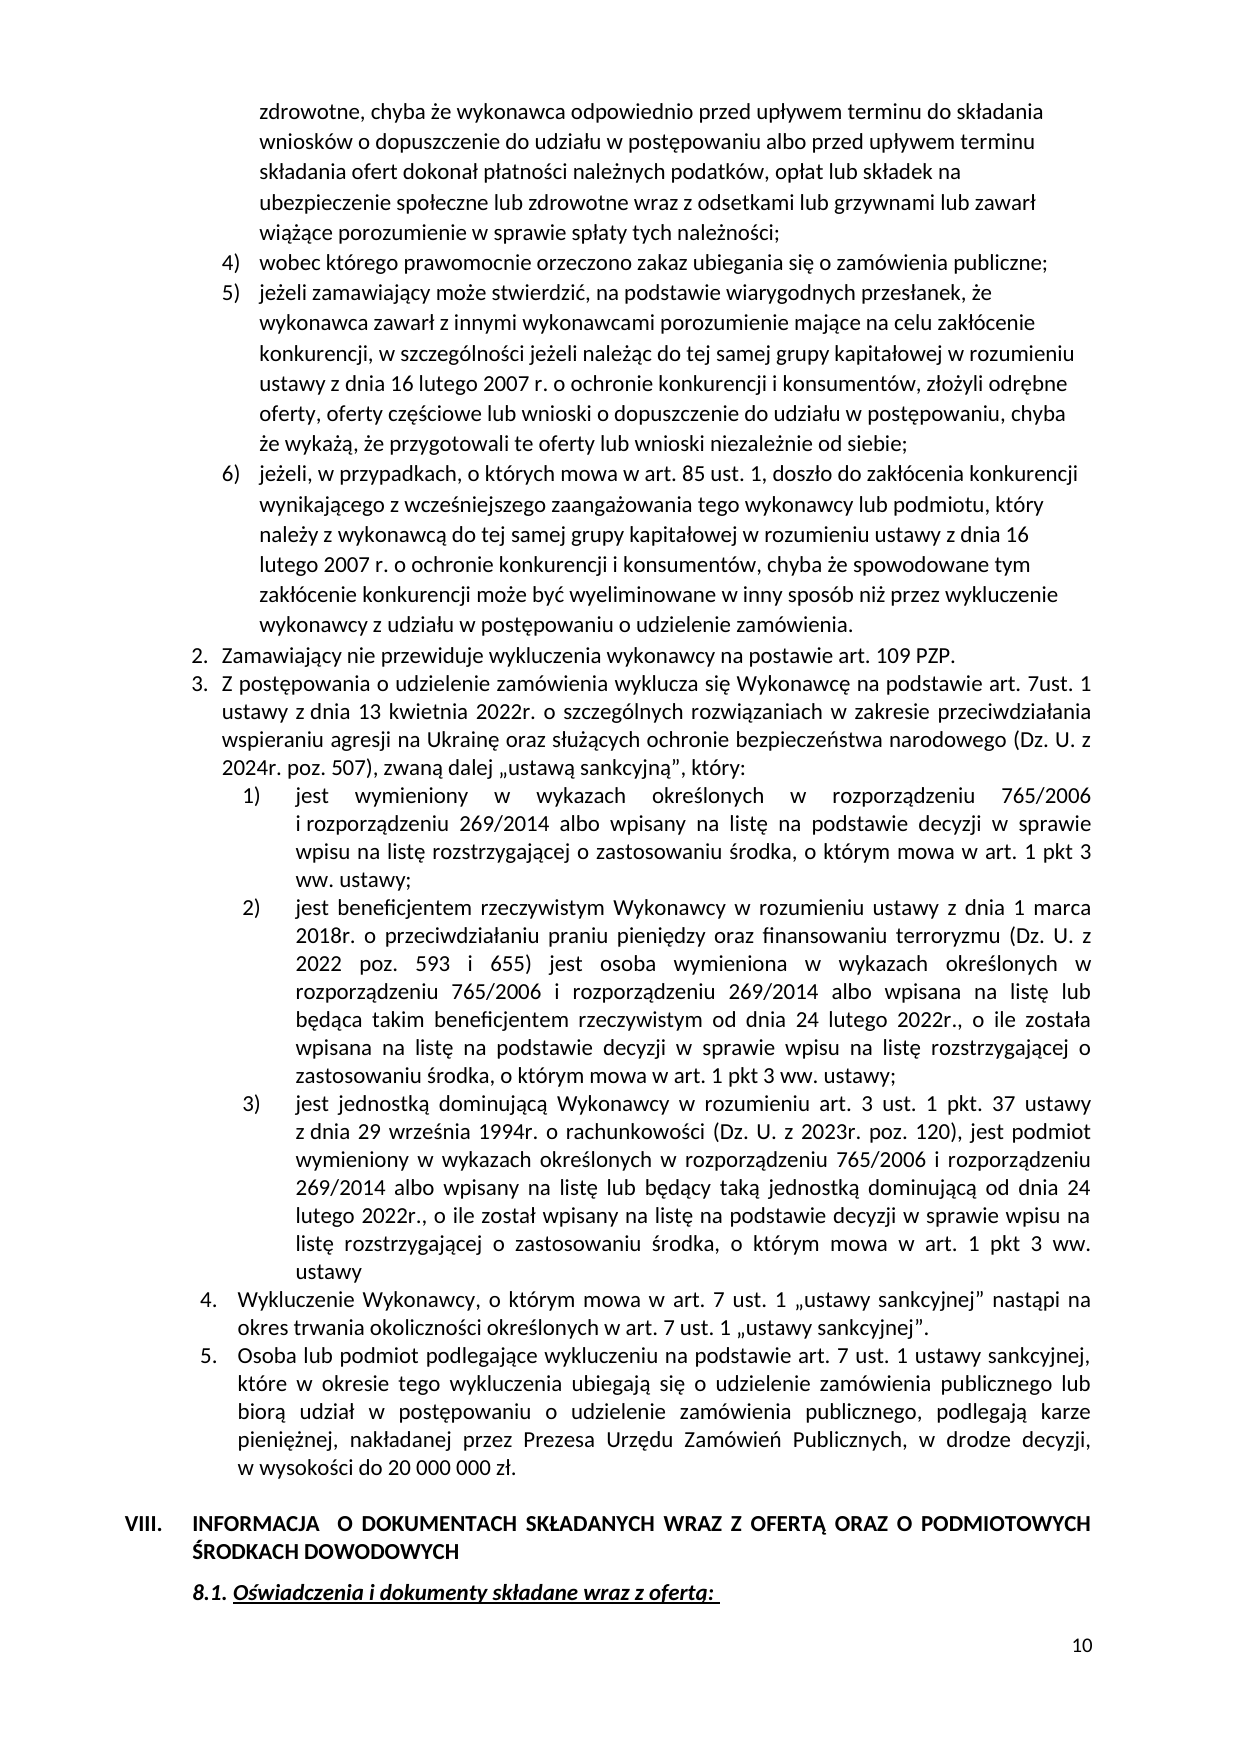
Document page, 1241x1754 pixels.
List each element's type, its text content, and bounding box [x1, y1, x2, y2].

list jeżeli, w przypadkach, o których mowa w art. 85 ust. 1, doszło do zakłócenia konkurencji wynikającego z wcześniejszego zaangażowania tego wykonawcy lub podmiotu, który należy z wykonawcą do tej samej grupy kapitałowej w rozumieniu ustawy z dnia 16 lutego 2007 r. o ochronie konkurencji i konsumentów, chyba że spowodowane tym zakłócenie konkurencji może być wyeliminowane w inny sposób niż przez wykluczenie wykonawcy z udziału w postępowaniu o udzielenie zamówienia. [222, 459, 1092, 639]
list Z postępowania o udzielenie zamówienia wyklucza się Wykonawcę na podstawie art. 7ust. 1 ustawy z dnia 13 kwietnia 2022r. o szczególnych rozwiązaniach w zakresie przeciwdziałania wspieraniu agresji na Ukrainę oraz służących ochronie bezpieczeństwa narodowego (Dz. U. z 2024r. poz. 507), zwaną dalej „ustawą sankcyjną”, który: [191, 669, 1092, 781]
list Osoba lub podmiot podlegające wykluczeniu na podstawie art. 7 ust. 1 ustawy sankcyjnej, które w okresie tego wykluczenia ubiegają się o udzielenie zamówienia publicznego lub biorą udział w postępowaniu o udzielenie zamówienia publicznego, podlegają karze pieniężnej, nakładanej przez Prezesa Urzędu Zamówień Publicznych, w drodze decyzji, w wysokości do 20 000 000 zł. [200, 1341, 1092, 1481]
list wobec którego prawomocnie orzeczono zakaz ubiegania się o zamówienia publiczne; [222, 248, 1092, 276]
list jest beneficjentem rzeczywistym Wykonawcy w rozumieniu ustawy z dnia 1 marca 2018r. o przeciwdziałaniu praniu pieniędzy oraz finansowaniu terroryzmu (Dz. U. z 2022 poz. 593 i 655) jest osoba wymieniona w wykazach określonych w rozporządzeniu 765/2006 i rozporządzeniu 269/2014 albo wpisana na listę lub będąca takim beneficjentem rzeczywistym od dnia 24 lutego 2022r., o ile została wpisana na listę na podstawie decyzji w sprawie wpisu na listę rozstrzygającej o zastosowaniu środka, o którym mowa w art. 1 pkt 3 ww. ustawy; [242, 893, 1092, 1089]
list INFORMACJA O DOKUMENTACH SKŁADANYCH WRAZ Z OFERTĄ ORAZ O PODMIOTOWYCH ŚRODKACH DOWODOWYCH [162, 1509, 1092, 1566]
list jeżeli zamawiający może stwierdzić, na podstawie wiarygodnych przesłanek, że wykonawca zawarł z innymi wykonawcami porozumienie mające na celu zakłócenie konkurencji, w szczególności jeżeli należąc do tej samej grupy kapitałowej w rozumieniu ustawy z dnia 16 lutego 2007 r. o ochronie konkurencji i konsumentów, złożyli odrębne oferty, oferty częściowe lub wnioski o dopuszczenie do udziału w postępowaniu, chyba że wykażą, że przygotowali te oferty lub wnioski niezależnie od siebie; [222, 278, 1092, 457]
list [222, 97, 1092, 246]
text 8.1. Oświadczenia i dokumenty składane wraz z ofertą: [192, 1578, 1092, 1606]
list jest wymieniony w wykazach określonych w rozporządzeniu 765/2006 i rozporządzeniu 269/2014 albo wpisany na listę na podstawie decyzji w sprawie wpisu na listę rozstrzygającej o zastosowaniu środka, o którym mowa w art. 1 pkt 3 ww. ustawy; [242, 781, 1092, 893]
list Wykluczenie Wykonawcy, o którym mowa w art. 7 ust. 1 „ustawy sankcyjnej” nastąpi na okres trwania okoliczności określonych w art. 7 ust. 1 „ustawy sankcyjnej”. [200, 1285, 1092, 1341]
list jest jednostką dominującą Wykonawcy w rozumieniu art. 3 ust. 1 pkt. 37 ustawy z dnia 29 września 1994r. o rachunkowości (Dz. U. z 2023r. poz. 120), jest podmiot wymieniony w wykazach określonych w rozporządzeniu 765/2006 i rozporządzeniu 269/2014 albo wpisany na listę lub będący taką jednostką dominującą od dnia 24 lutego 2022r., o ile został wpisany na listę na podstawie decyzji w sprawie wpisu na listę rozstrzygającej o zastosowaniu środka, o którym mowa w art. 1 pkt 3 ww. ustawy [242, 1089, 1092, 1285]
list Zamawiający nie przewiduje wykluczenia wykonawcy na postawie art. 109 PZP. [191, 641, 1092, 669]
